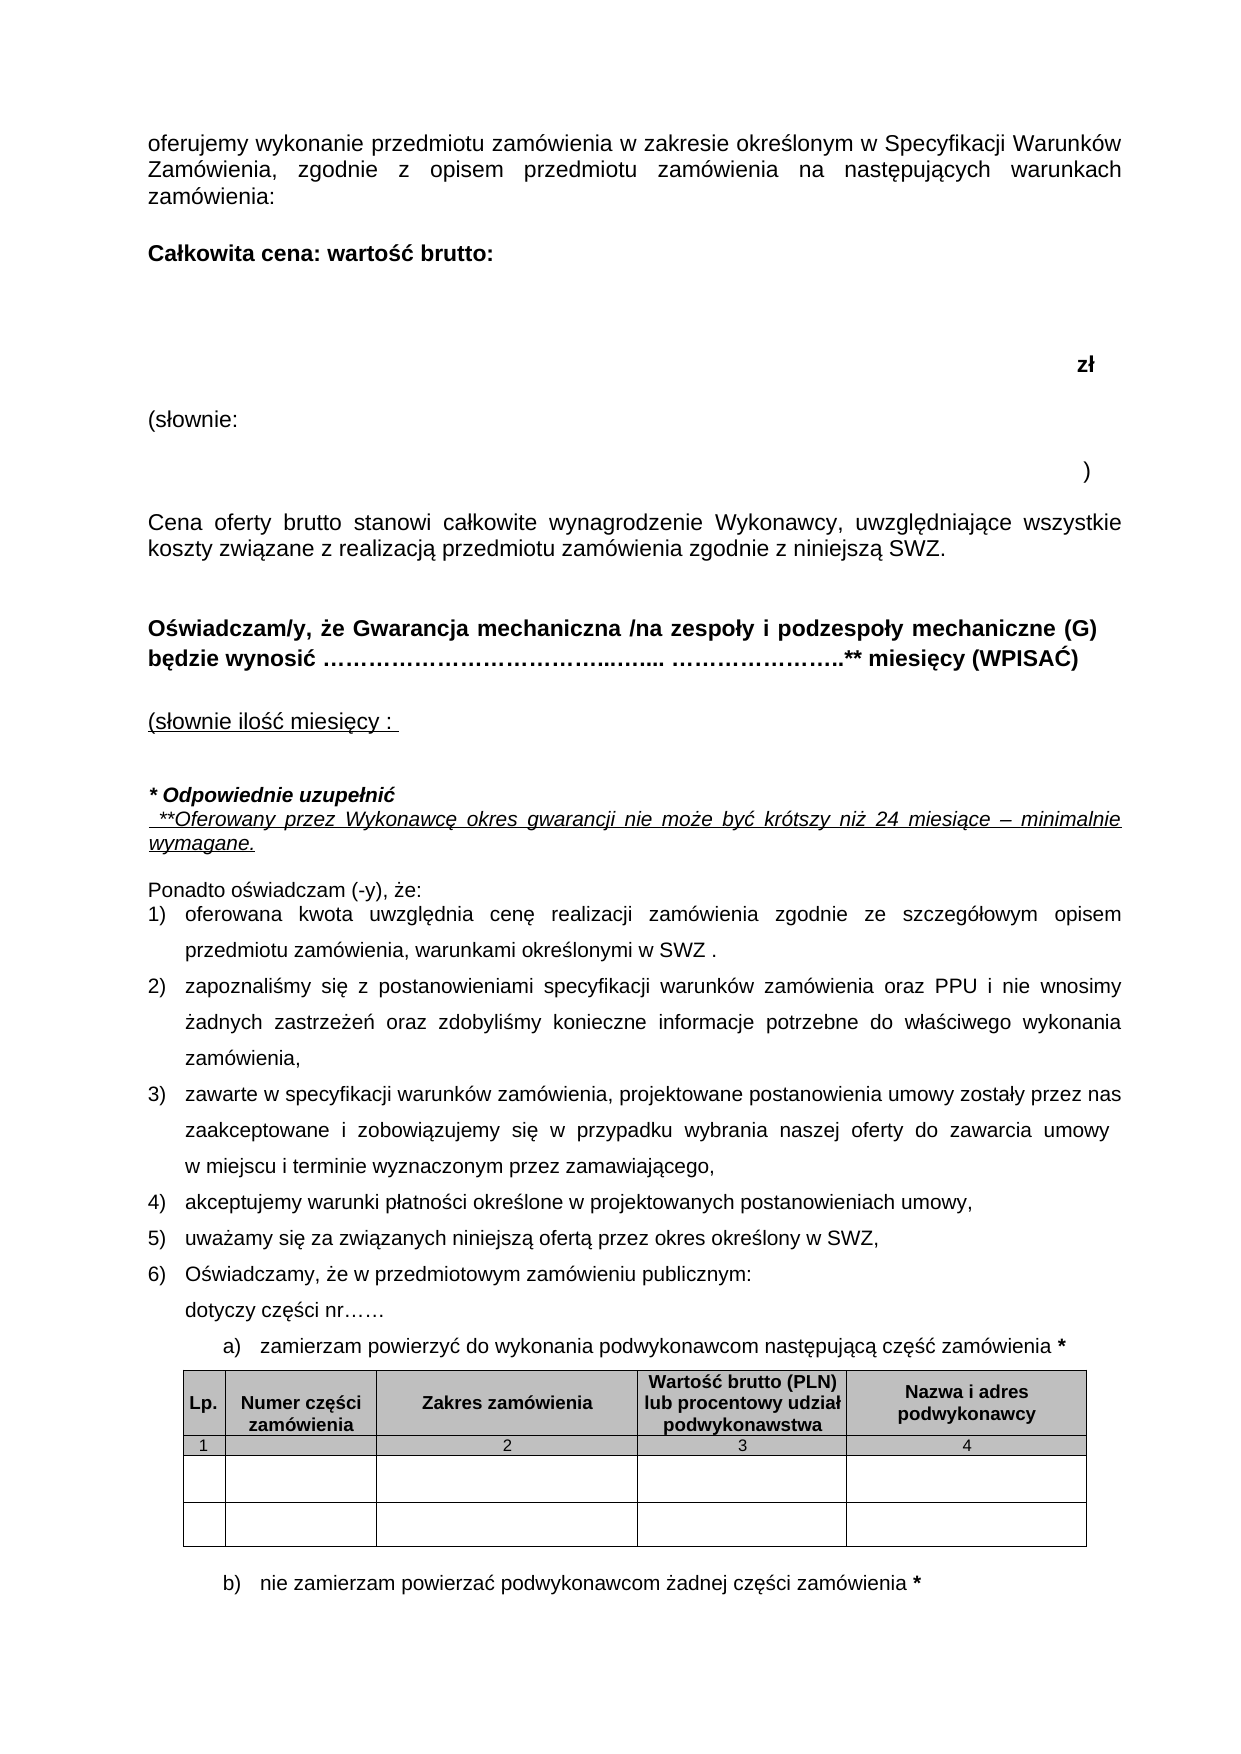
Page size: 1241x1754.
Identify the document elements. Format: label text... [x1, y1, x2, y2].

list Oświadczamy, że w przedmiotowym zamówieniu publicznym: [148, 1262, 1122, 1286]
list akceptujemy warunki płatności określone w projektowanych postanowieniach umowy, [148, 1190, 1122, 1214]
table_header Zakres zamówienia [377, 1371, 637, 1435]
table_cell [226, 1503, 376, 1546]
text **Oferowany przez Wykonawcę okres gwarancji nie może być krótszy niż 24 miesiące – minimalnie wymagane. [149, 828, 1122, 854]
table_cell 1 [184, 1436, 225, 1455]
text (słownie ilość miesięcy : [148, 708, 1098, 734]
table_cell [377, 1503, 637, 1546]
table_header Nazwa i adres podwykonawcy [847, 1371, 1086, 1435]
list uważamy się za związanych niniejszą ofertą przez okres określony w SWZ, [148, 1226, 1122, 1250]
text Cena oferty brutto stanowi całkowite wynagrodzenie Wykonawcy, uwzględniające wszystkie koszty związane z realizacją przedmiotu zamówienia zgodnie z niniejszą SWZ. [148, 509, 1122, 561]
table_header Numer części zamówienia [226, 1371, 376, 1435]
table_header Lp. [184, 1371, 225, 1435]
table_cell [377, 1456, 637, 1502]
text Oświadczam/y, że Gwarancja mechaniczna /na zespoły i podzespoły mechaniczne (G) będzie wynosić ………………………………...….... …………………..** miesięcy (WPISAĆ) [148, 615, 1098, 672]
list zamierzam powierzyć do wykonania podwykonawcom następującą część zamówienia * [223, 1333, 1122, 1357]
text * Odpowiednie uzupełnić [149, 782, 1122, 806]
table_cell [226, 1456, 376, 1502]
list zawarte w specyfikacji warunków zamówienia, projektowane postanowienia umowy zostały przez nas zaakceptowane i zobowiązujemy się w przypadku wybrania naszej oferty do zawarcia umowy w miejscu i terminie wyznaczonym przez zamawiającego, [148, 1082, 1122, 1178]
text **Oferowany przez Wykonawcę okres gwarancji nie może być krótszy niż 24 miesiące – minimalnie wymagane. [149, 806, 1122, 827]
text Ponadto oświadczam (-y), że: [148, 878, 1122, 902]
table_cell [847, 1456, 1086, 1502]
text zł [148, 351, 1098, 377]
list nie zamierzam powierzać podwykonawcom żadnej części zamówienia * [223, 1571, 1122, 1595]
table_cell 2 [377, 1436, 637, 1455]
table_cell [184, 1456, 225, 1502]
table_header Wartość brutto (PLN) lub procentowy udział podwykonawstwa [638, 1371, 846, 1435]
table_cell [638, 1456, 846, 1502]
table_cell [847, 1503, 1086, 1546]
table_cell 4 [847, 1436, 1086, 1455]
text dotyczy części nr…… [185, 1298, 1122, 1322]
list zapoznaliśmy się z postanowieniami specyfikacji warunków zamówienia oraz PPU i nie wnosimy żadnych zastrzeżeń oraz zdobyliśmy konieczne informacje potrzebne do właściwego wykonania zamówienia, [148, 974, 1122, 1070]
table_cell [184, 1503, 225, 1546]
text oferujemy wykonanie przedmiotu zamówienia w zakresie określonym w Specyfikacji Warunków Zamówienia, zgodnie z opisem przedmiotu zamówienia na następujących warunkach zamówienia: [148, 130, 1122, 209]
table_cell 3 [638, 1436, 846, 1455]
table_cell [226, 1436, 376, 1455]
text Całkowita cena: wartość brutto: [148, 240, 1098, 267]
table_cell [638, 1503, 846, 1546]
text (słownie: [148, 406, 1098, 432]
list oferowana kwota uwzględnia cenę realizacji zamówienia zgodnie ze szczegółowym opisem przedmiotu zamówienia, warunkami określonymi w SWZ . [148, 902, 1122, 962]
text ) [148, 457, 1098, 484]
